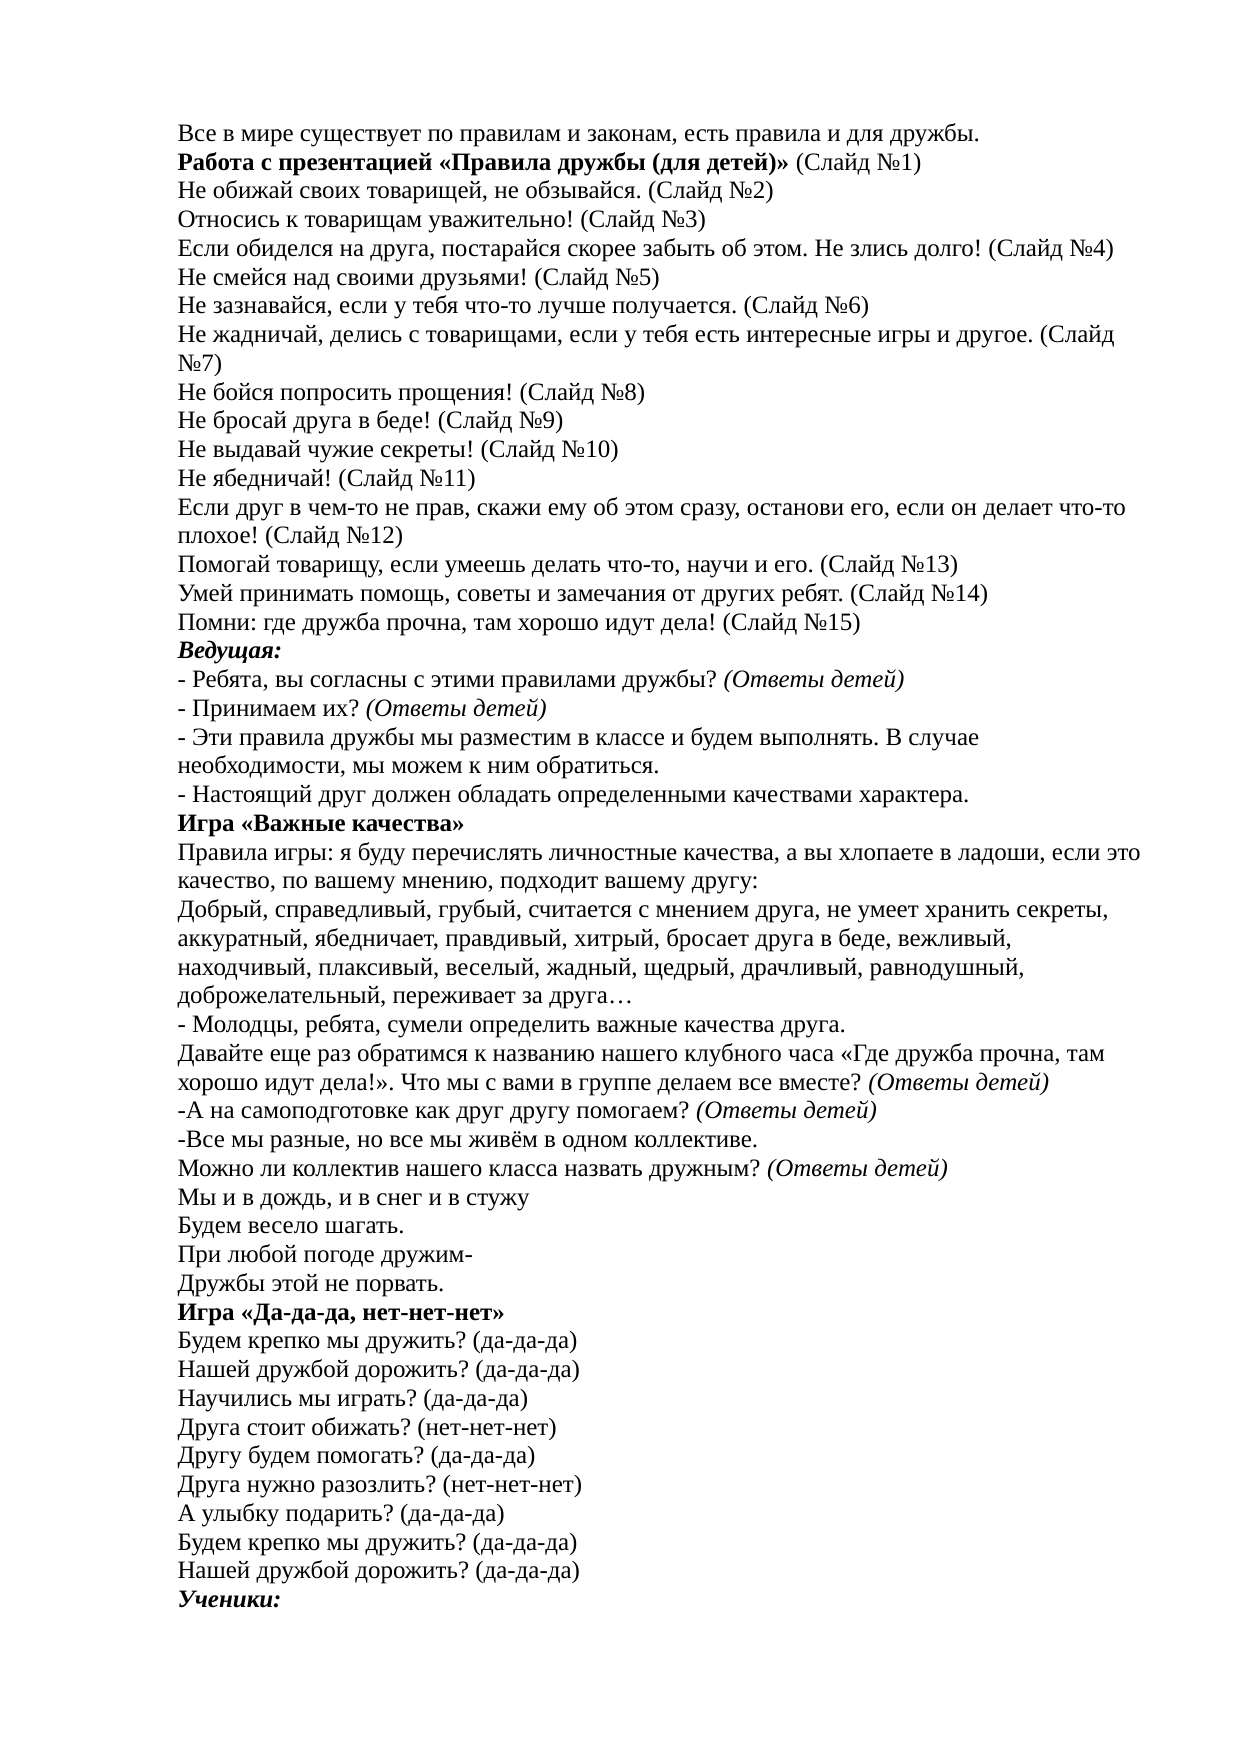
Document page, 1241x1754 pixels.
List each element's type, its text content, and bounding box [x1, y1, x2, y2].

text А улыбку подарить? (да-да-да) [177, 1498, 1152, 1527]
text Не бросай друга в беде! (Слайд №9) [177, 406, 1152, 434]
text Друга стоит обижать? (нет-нет-нет) [177, 1412, 1152, 1441]
text Добрый, справедливый, грубый, считается с мнением друга, не умеет хранить секреты, аккуратный, ябедничает, правдивый, хитрый, бросает друга в беде, вежливый, находчивый, плаксивый, веселый, жадный, щедрый, драчливый, равнодушный, доброжелательный, переживает за друга… [177, 894, 1152, 1009]
text Другу будем помогать? (да-да-да) [177, 1441, 1152, 1469]
text Будем крепко мы дружить? (да-да-да) [177, 1527, 1152, 1556]
text Не выдавай чужие секреты! (Слайд №10) [177, 434, 1152, 463]
text Нашей дружбой дорожить? (да-да-да) [177, 1354, 1152, 1383]
text Если обиделся на друга, постарайся скорее забыть об этом. Не злись долго! (Слайд №4) [177, 233, 1152, 262]
text - Ребята, вы согласны с этими правилами дружбы? (Ответы детей) [177, 664, 1152, 693]
text Относись к товарищам уважительно! (Слайд №3) [177, 204, 1152, 233]
text Не жадничай, делись с товарищами, если у тебя есть интересные игры и другое. (Слайд №7) [177, 319, 1152, 377]
text Не обижай своих товарищей, не обзывайся. (Слайд №2) [177, 176, 1152, 204]
text Если друг в чем-то не прав, скажи ему об этом сразу, останови его, если он делает что-то плохое! (Слайд №12) [177, 492, 1152, 549]
text Ведущая: [177, 636, 1152, 664]
text Игра «Важные качества» [177, 808, 1152, 837]
text Дружбы этой не порвать. [177, 1268, 1152, 1297]
text -Все мы разные, но все мы живём в одном коллективе. Можно ли коллектив нашего класса назвать дружным? (Ответы детей) [177, 1124, 1152, 1182]
text -А на самоподготовке как друг другу помогаем? (Ответы детей) [177, 1096, 1152, 1124]
text При любой погоде дружим- [177, 1239, 1152, 1268]
text Не зазнавайся, если у тебя что-то лучше получается. (Слайд №6) [177, 291, 1152, 319]
text Работа с презентацией «Правила дружбы (для детей)» (Слайд №1) [177, 147, 1152, 176]
text Правила игры: я буду перечислять личностные качества, а вы хлопаете в ладоши, если это качество, по вашему мнению, подходит вашему другу: [177, 837, 1152, 894]
text Мы и в дождь, и в снег и в стужу [177, 1182, 1152, 1211]
text Будем крепко мы дружить? (да-да-да) [177, 1326, 1152, 1354]
text Игра «Да-да-да, нет-нет-нет» [177, 1297, 1152, 1326]
text Научились мы играть? (да-да-да) [177, 1383, 1152, 1412]
text - Молодцы, ребята, сумели определить важные качества друга. [177, 1009, 1152, 1038]
text - Эти правила дружбы мы разместим в классе и будем выполнять. В случае необходимости, мы можем к ним обратиться. [177, 722, 1152, 779]
text Будем весело шагать. [177, 1211, 1152, 1239]
text Все в мире существует по правилам и законам, есть правила и для дружбы. [177, 118, 1152, 147]
text Не ябедничай! (Слайд №11) [177, 463, 1152, 492]
text Ученики: [177, 1584, 1152, 1613]
text Нашей дружбой дорожить? (да-да-да) [177, 1556, 1152, 1584]
text Помогай товарищу, если умеешь делать что-то, научи и его. (Слайд №13) [177, 549, 1152, 578]
text Помни: где дружба прочна, там хорошо идут дела! (Слайд №15) [177, 607, 1152, 636]
text - Принимаем их? (Ответы детей) [177, 693, 1152, 722]
text - Настоящий друг должен обладать определенными качествами характера. [177, 779, 1152, 808]
text Друга нужно разозлить? (нет-нет-нет) [177, 1469, 1152, 1498]
text Давайте еще раз обратимся к названию нашего клубного часа «Где дружба прочна, там хорошо идут дела!». Что мы с вами в группе делаем все вместе? (Ответы детей) [177, 1038, 1152, 1096]
text Не бойся попросить прощения! (Слайд №8) [177, 377, 1152, 406]
text Умей принимать помощь, советы и замечания от других ребят. (Слайд №14) [177, 578, 1152, 607]
text Не смейся над своими друзьями! (Слайд №5) [177, 262, 1152, 291]
